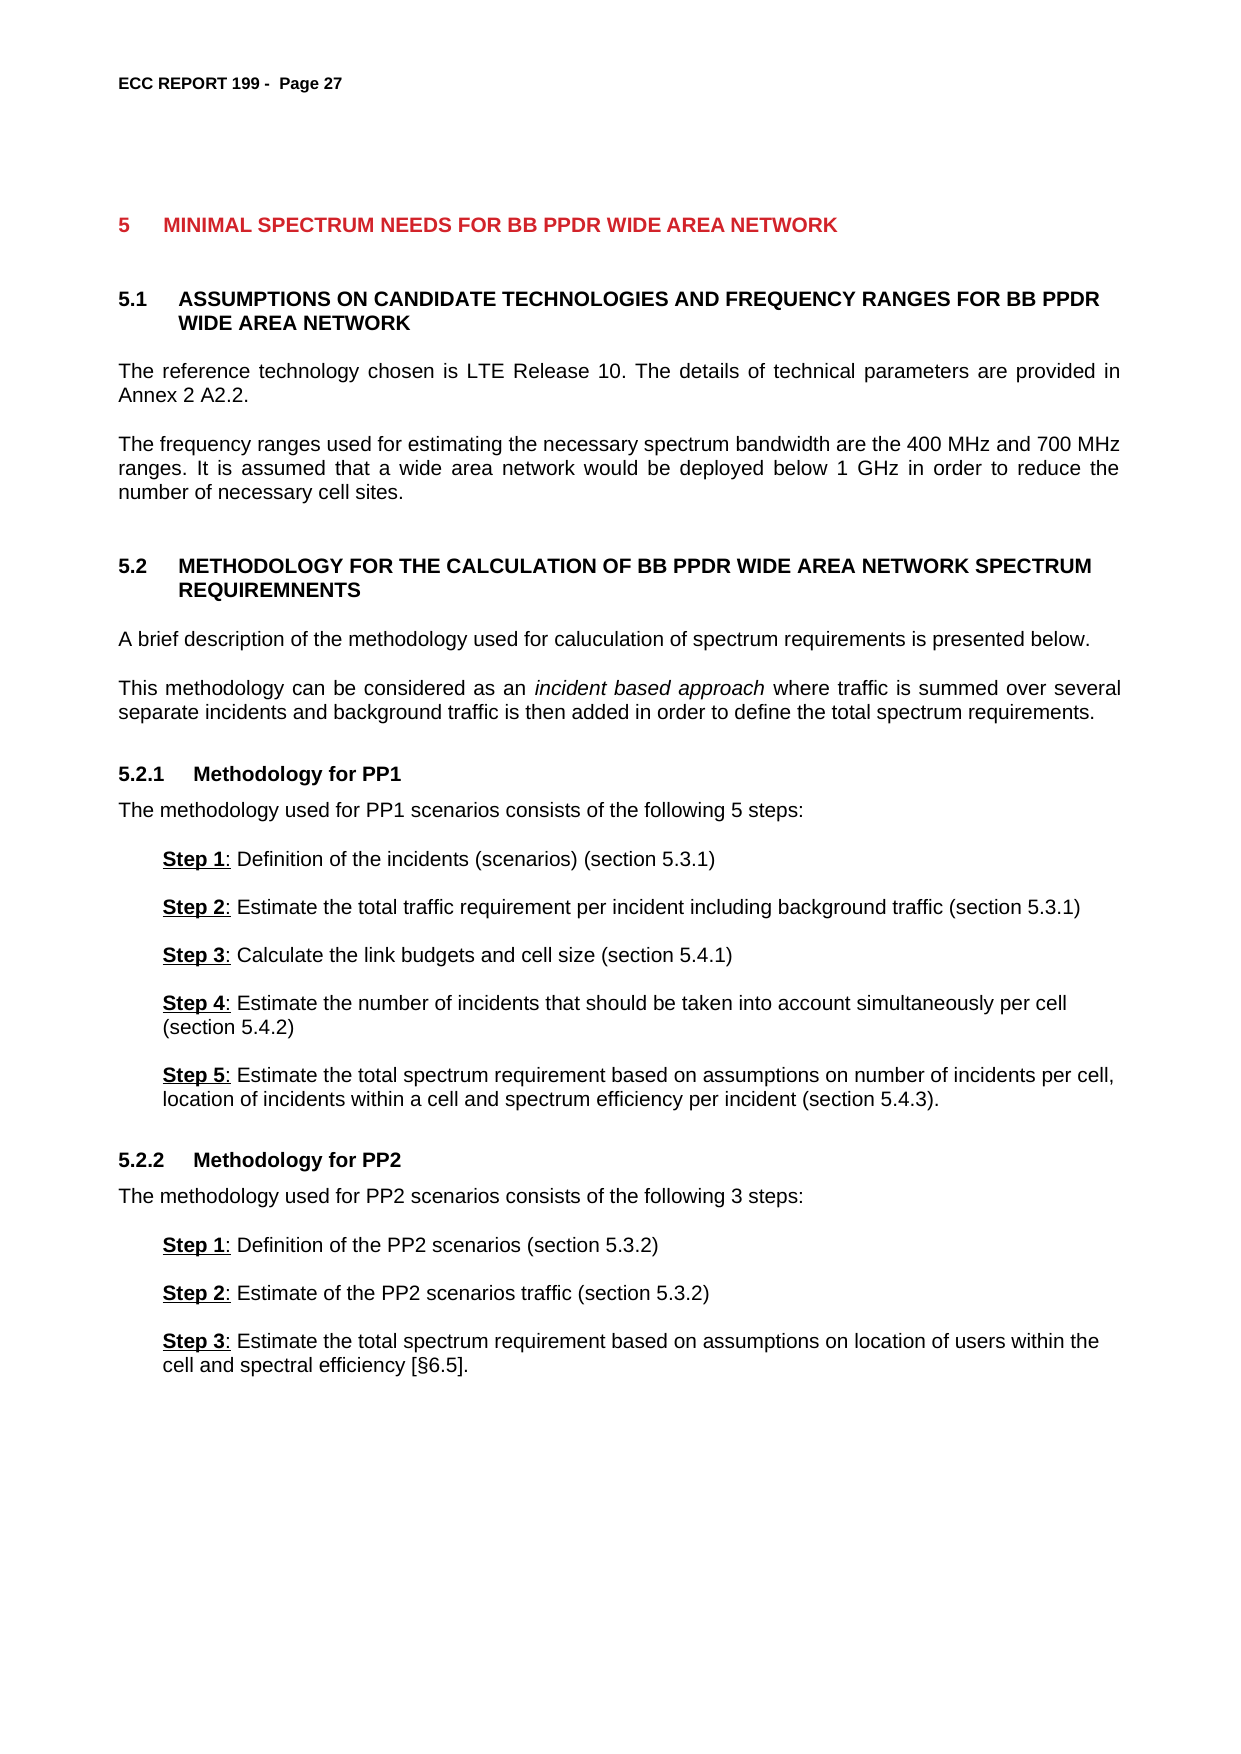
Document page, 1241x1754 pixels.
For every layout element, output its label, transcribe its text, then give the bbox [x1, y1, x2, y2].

subtitle Assumptions on candidate technologies and frequency ranges for BB PPDR Wide Area Network [118, 286, 1122, 334]
text Step 2: Estimate of the PP2 scenarios traffic (section 5.3.2) [162, 1281, 1122, 1305]
text Step 1: Definition of the PP2 scenarios (section 5.3.2) [162, 1233, 1122, 1257]
subtitle Methodology for PP2 [118, 1148, 1122, 1172]
text This methodology can be considered as an incident based approach where traffic is summed over several separate incidents and background traffic is then added in order to define the total spectrum requirements. [118, 676, 1122, 724]
text Step 1: Definition of the incidents (scenarios) (section 5.3.1) [162, 847, 1122, 871]
subtitle Methodology for PP1 [118, 761, 1122, 785]
subtitle minimal spectrum needs for BB PPDR wide area network [118, 212, 1122, 236]
text Step 5: Estimate the total spectrum requirement based on assumptions on number of incidents per cell, location of incidents within a cell and spectrum efficiency per incident (section 5.4.3). [162, 1062, 1122, 1110]
subtitle Methodology for the calculation of BB PPDR Wide area network spectrum requiremnents [118, 554, 1122, 602]
text Step 4: Estimate the number of incidents that should be taken into account simultaneously per cell (section 5.4.2) [162, 991, 1122, 1038]
text The reference technology chosen is LTE Release 10. The details of technical parameters are provided in Annex 2 A2.2. [118, 359, 1122, 407]
text Step 3: Calculate the link budgets and cell size (section 5.4.1) [162, 943, 1122, 967]
text The methodology used for PP1 scenarios consists of the following 5 steps: [118, 798, 1122, 822]
text The methodology used for PP2 scenarios consists of the following 3 steps: [118, 1184, 1122, 1208]
text Step 2: Estimate the total traffic requirement per incident including background traffic (section 5.3.1) [162, 895, 1122, 919]
text A brief description of the methodology used for caluculation of spectrum requirements is presented below. [118, 627, 1122, 651]
text Step 3: Estimate the total spectrum requirement based on assumptions on location of users within the cell and spectral efficiency [§6.5]. [162, 1329, 1122, 1377]
text The frequency ranges used for estimating the necessary spectrum bandwidth are the 400 MHz and 700 MHz ranges. It is assumed that a wide area network would be deployed below 1 GHz in order to reduce the number of necessary cell sites. [118, 432, 1122, 504]
